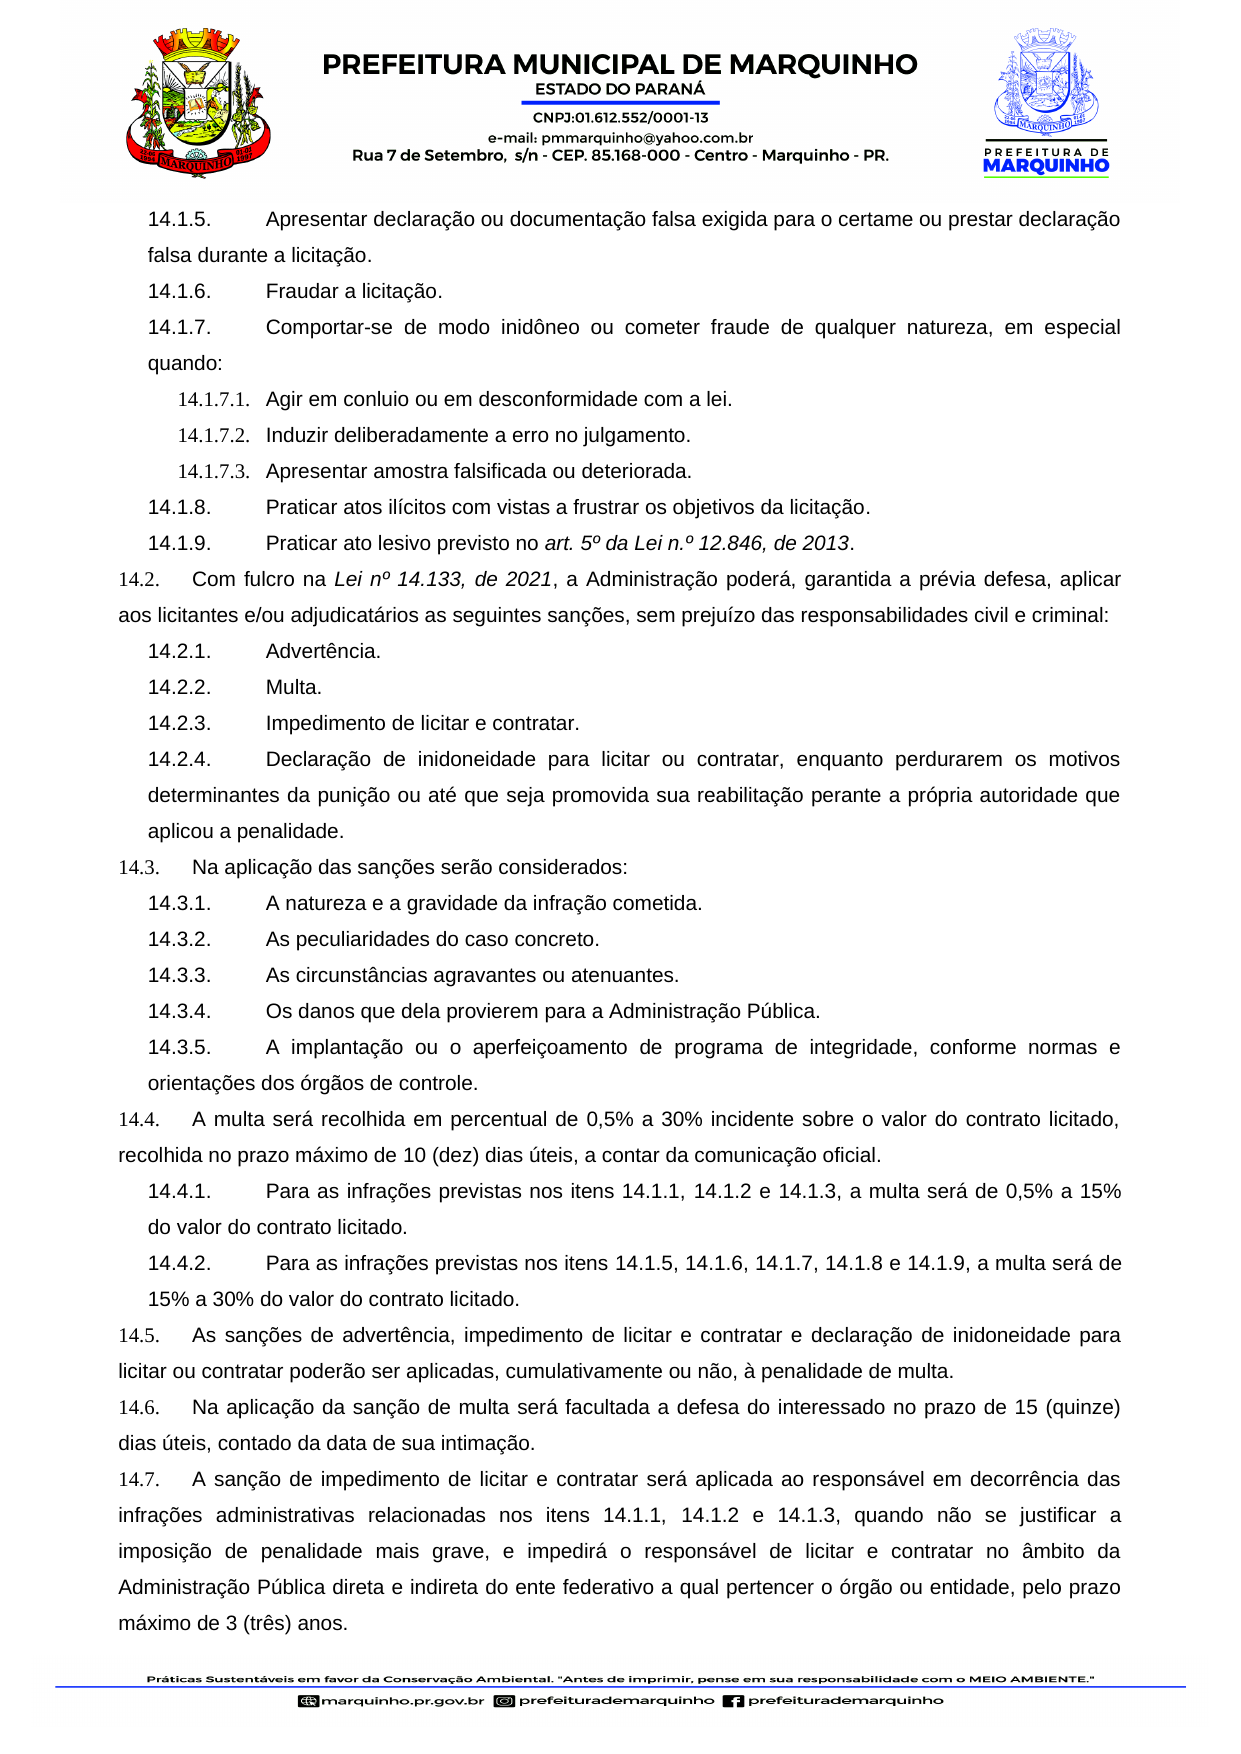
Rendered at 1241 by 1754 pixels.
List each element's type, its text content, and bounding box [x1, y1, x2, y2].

text Praticar ato lesivo previsto no art. 5º da Lei n.º 12.846, de 2013. [148, 531, 1122, 555]
text A multa será recolhida em percentual de 0,5% a 30% incidente sobre o valor do contrato licitado, recolhida no prazo máximo de 10 (dez) dias úteis, a contar da comunicação oficial. [118, 1107, 1122, 1167]
picture [31, 1655, 1210, 1727]
text A sanção de impedimento de licitar e contratar será aplicada ao responsável em decorrência das infrações administrativas relacionadas nos itens 14.1.1, 14.1.2 e 14.1.3, quando não se justificar a imposição de penalidade mais grave, e impedirá o responsável de licitar e contratar no âmbito da Administração Pública direta e indireta do ente federativo a qual pertencer o órgão ou entidade, pelo prazo máximo de 3 (três) anos. [118, 1467, 1122, 1634]
text Fraudar a licitação. [148, 279, 1122, 303]
text Para as infrações previstas nos itens 14.1.1, 14.1.2 e 14.1.3, a multa será de 0,5% a 15% do valor do contrato licitado. [148, 1179, 1122, 1239]
text Multa. [148, 675, 1122, 699]
text Na aplicação das sanções serão considerados: [118, 855, 1122, 879]
text Advertência. [148, 639, 1122, 663]
text Induzir deliberadamente a erro no julgamento. [177, 423, 1122, 447]
text As sanções de advertência, impedimento de licitar e contratar e declaração de inidoneidade para licitar ou contratar poderão ser aplicadas, cumulativamente ou não, à penalidade de multa. [118, 1322, 1122, 1383]
text Impedimento de licitar e contratar. [148, 711, 1122, 735]
text Com fulcro na Lei nº 14.133, de 2021, a Administração poderá, garantida a prévia defesa, aplicar aos licitantes e/ou adjudicatários as seguintes sanções, sem prejuízo das responsabilidades civil e criminal: [118, 567, 1122, 627]
picture [60, 0, 1181, 203]
text Apresentar declaração ou documentação falsa exigida para o certame ou prestar declaração falsa durante a licitação. [148, 207, 1122, 267]
text Praticar atos ilícitos com vistas a frustrar os objetivos da licitação. [148, 495, 1122, 519]
text As circunstâncias agravantes ou atenuantes. [148, 963, 1122, 987]
text Apresentar amostra falsificada ou deteriorada. [177, 459, 1122, 483]
text Na aplicação da sanção de multa será facultada a defesa do interessado no prazo de 15 (quinze) dias úteis, contado da data de sua intimação. [118, 1394, 1122, 1455]
text A natureza e a gravidade da infração cometida. [148, 891, 1122, 915]
text As peculiaridades do caso concreto. [148, 927, 1122, 951]
text Os danos que dela provierem para a Administração Pública. [148, 999, 1122, 1023]
text Para as infrações previstas nos itens 14.1.5, 14.1.6, 14.1.7, 14.1.8 e 14.1.9, a multa será de 15% a 30% do valor do contrato licitado. [148, 1251, 1122, 1311]
text Declaração de inidoneidade para licitar ou contratar, enquanto perdurarem os motivos determinantes da punição ou até que seja promovida sua reabilitação perante a própria autoridade que aplicou a penalidade. [148, 747, 1122, 843]
text Comportar-se de modo inidôneo ou cometer fraude de qualquer natureza, em especial quando: [148, 314, 1122, 374]
text A implantação ou o aperfeiçoamento de programa de integridade, conforme normas e orientações dos órgãos de controle. [148, 1035, 1122, 1095]
text Agir em conluio ou em desconformidade com a lei. [177, 386, 1122, 411]
